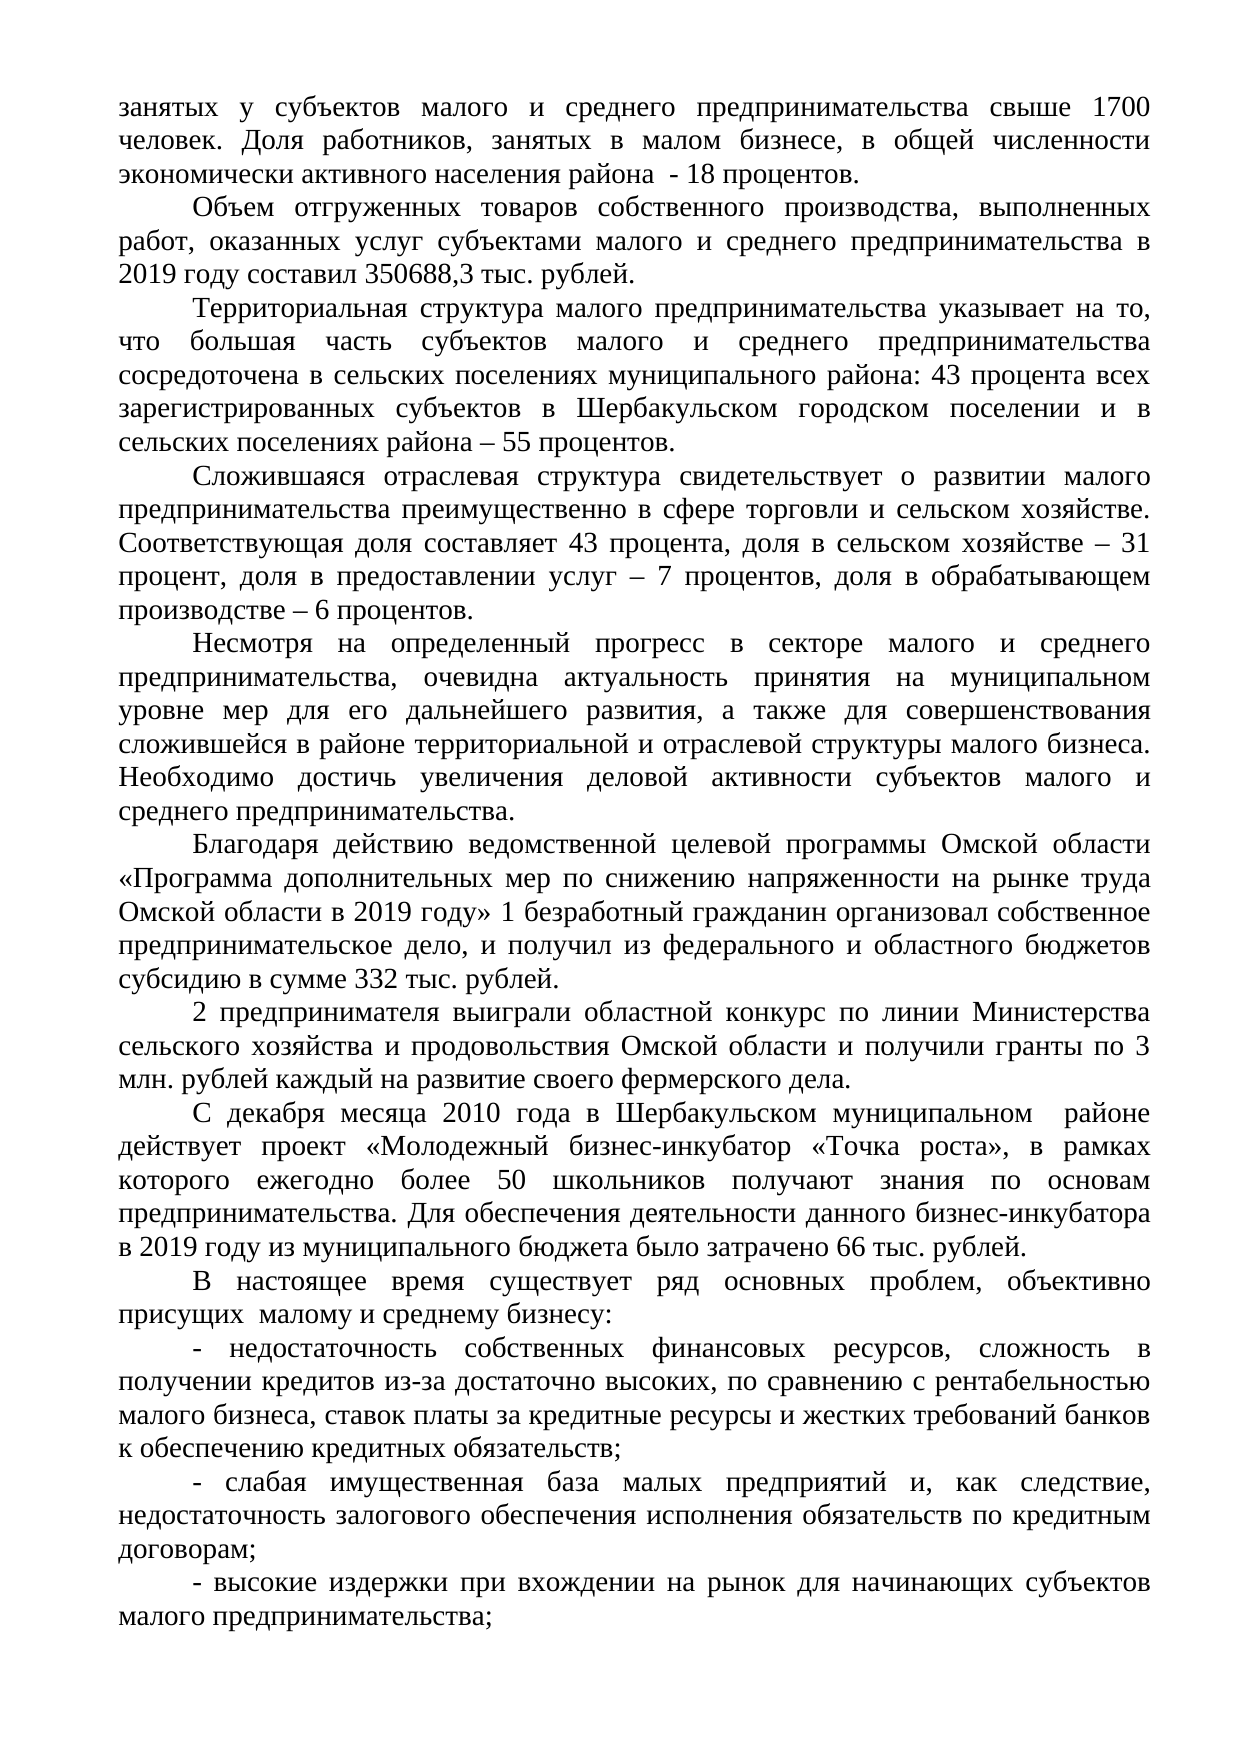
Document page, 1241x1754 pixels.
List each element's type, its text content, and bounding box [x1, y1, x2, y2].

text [118, 89, 1152, 189]
text - недостаточность собственных финансовых ресурсов, сложность в получении кредитов из-за достаточно высоких, по сравнению с рентабельностью малого бизнеса, ставок платы за кредитные ресурсы и жестких требований банков к обеспечению кредитных обязательств; [118, 1330, 1152, 1464]
text - слабая имущественная база малых предприятий и, как следствие, недостаточность залогового обеспечения исполнения обязательств по кредитным договорам; [118, 1464, 1152, 1564]
text Несмотря на определенный прогресс в секторе малого и среднего предпринимательства, очевидна актуальность принятия на муниципальном уровне мер для его дальнейшего развития, а также для совершенствования сложившейся в районе территориальной и отраслевой структуры малого бизнеса. Необходимо достичь увеличения деловой активности субъектов малого и среднего предпринимательства. [118, 625, 1152, 827]
text 2 предпринимателя выиграли областной конкурс по линии Министерства сельского хозяйства и продовольствия Омской области и получили гранты по 3 млн. рублей каждый на развитие своего фермерского дела. [118, 994, 1152, 1095]
text Сложившаяся отраслевая структура свидетельствует о развитии малого предпринимательства преимущественно в сфере торговли и сельском хозяйстве. Соответствующая доля составляет 43 процента, доля в сельском хозяйстве – 31 процент, доля в предоставлении услуг – 7 процентов, доля в обрабатывающем производстве – 6 процентов. [118, 458, 1152, 625]
text С декабря месяца 2010 года в Шербакульском муниципальном районе действует проект «Молодежный бизнес-инкубатор «Точка роста», в рамках которого ежегодно более 50 школьников получают знания по основам предпринимательства. Для обеспечения деятельности данного бизнес-инкубатора в 2019 году из муниципального бюджета было затрачено 66 тыс. рублей. [118, 1095, 1152, 1263]
text Объем отгруженных товаров собственного производства, выполненных работ, оказанных услуг субъектами малого и среднего предпринимательства в 2019 году составил 350688,3 тыс. рублей. [118, 189, 1152, 290]
text Территориальная структура малого предпринимательства указывает на то, что большая часть субъектов малого и среднего предпринимательства сосредоточена в сельских поселениях муниципального района: 43 процента всех зарегистрированных субъектов в Шербакульском городском поселении и в сельских поселениях района – 55 процентов. [118, 290, 1152, 458]
text В настоящее время существует ряд основных проблем, объективно присущих малому и среднему бизнесу: [118, 1263, 1152, 1330]
text Благодаря действию ведомственной целевой программы Омской области «Программа дополнительных мер по снижению напряженности на рынке труда Омской области в 2019 году» 1 безработный гражданин организовал собственное предпринимательское дело, и получил из федерального и областного бюджетов субсидию в сумме 332 тыс. рублей. [118, 827, 1152, 994]
text - высокие издержки при вхождении на рынок для начинающих субъектов малого предпринимательства; [118, 1564, 1152, 1632]
